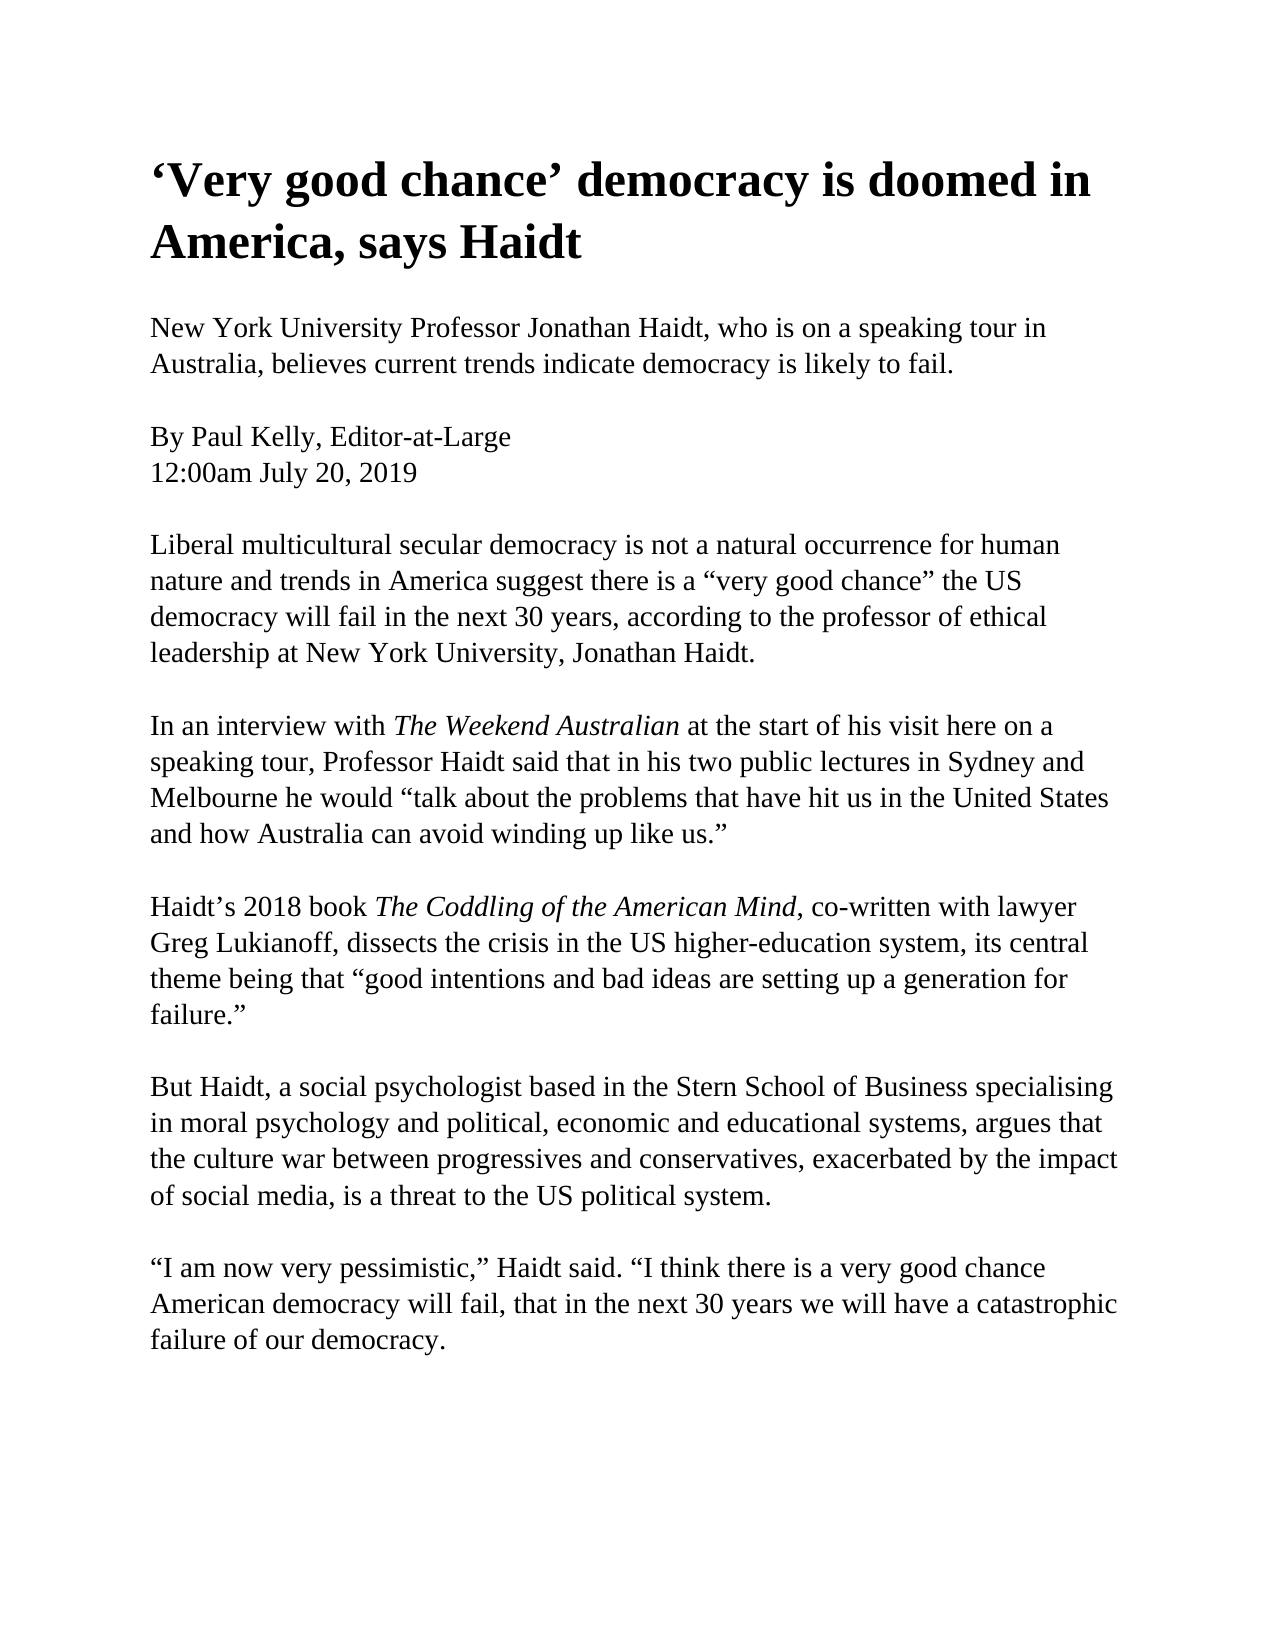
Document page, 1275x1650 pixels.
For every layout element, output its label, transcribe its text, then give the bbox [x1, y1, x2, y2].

text Haidt’s 2018 book The Coddling of the American Mind, co-written with lawyer Greg Lukianoff, dissects the crisis in the US higher-education system, its central theme being that “good intentions and bad ideas are setting up a generation for failure.” [150, 889, 1125, 1031]
text ‘Very good chance’ democracy is doomed in America, says Haidt [150, 150, 1125, 269]
text “I am now very pessimistic,” Haidt said. “I think there is a very good chance American democracy will fail, that in the next 30 years we will have a catastrophic failure of our democracy. [150, 1250, 1125, 1356]
text Liberal multicultural secular democracy is not a natural occurrence for human nature and trends in America suggest there is a “very good chance” the US democracy will fail in the next 30 years, according to the professor of ethical leadership at New York University, Jonathan Haidt. [150, 527, 1125, 669]
text By Paul Kelly, Editor-at-Large [150, 419, 1125, 452]
text In an interview with The Weekend Australian at the start of his visit here on a speaking tour, Professor Haidt said that in his two public lectures in Sydney and Melbourne he would “talk about the problems that have hit us in the United States and how Australia can avoid winding up like us.” [150, 708, 1125, 850]
text 12:00am July 20, 2019 [150, 455, 1125, 488]
text New York University Professor Jonathan Haidt, who is on a speaking tour in Australia, believes current trends indicate democracy is likely to fail. [150, 310, 1125, 380]
text But Haidt, a social psychologist based in the Stern School of Business specialising in moral psychology and political, economic and educational systems, argues that the culture war between progressives and conservatives, exacerbated by the impact of social media, is a threat to the US political system. [150, 1069, 1125, 1211]
